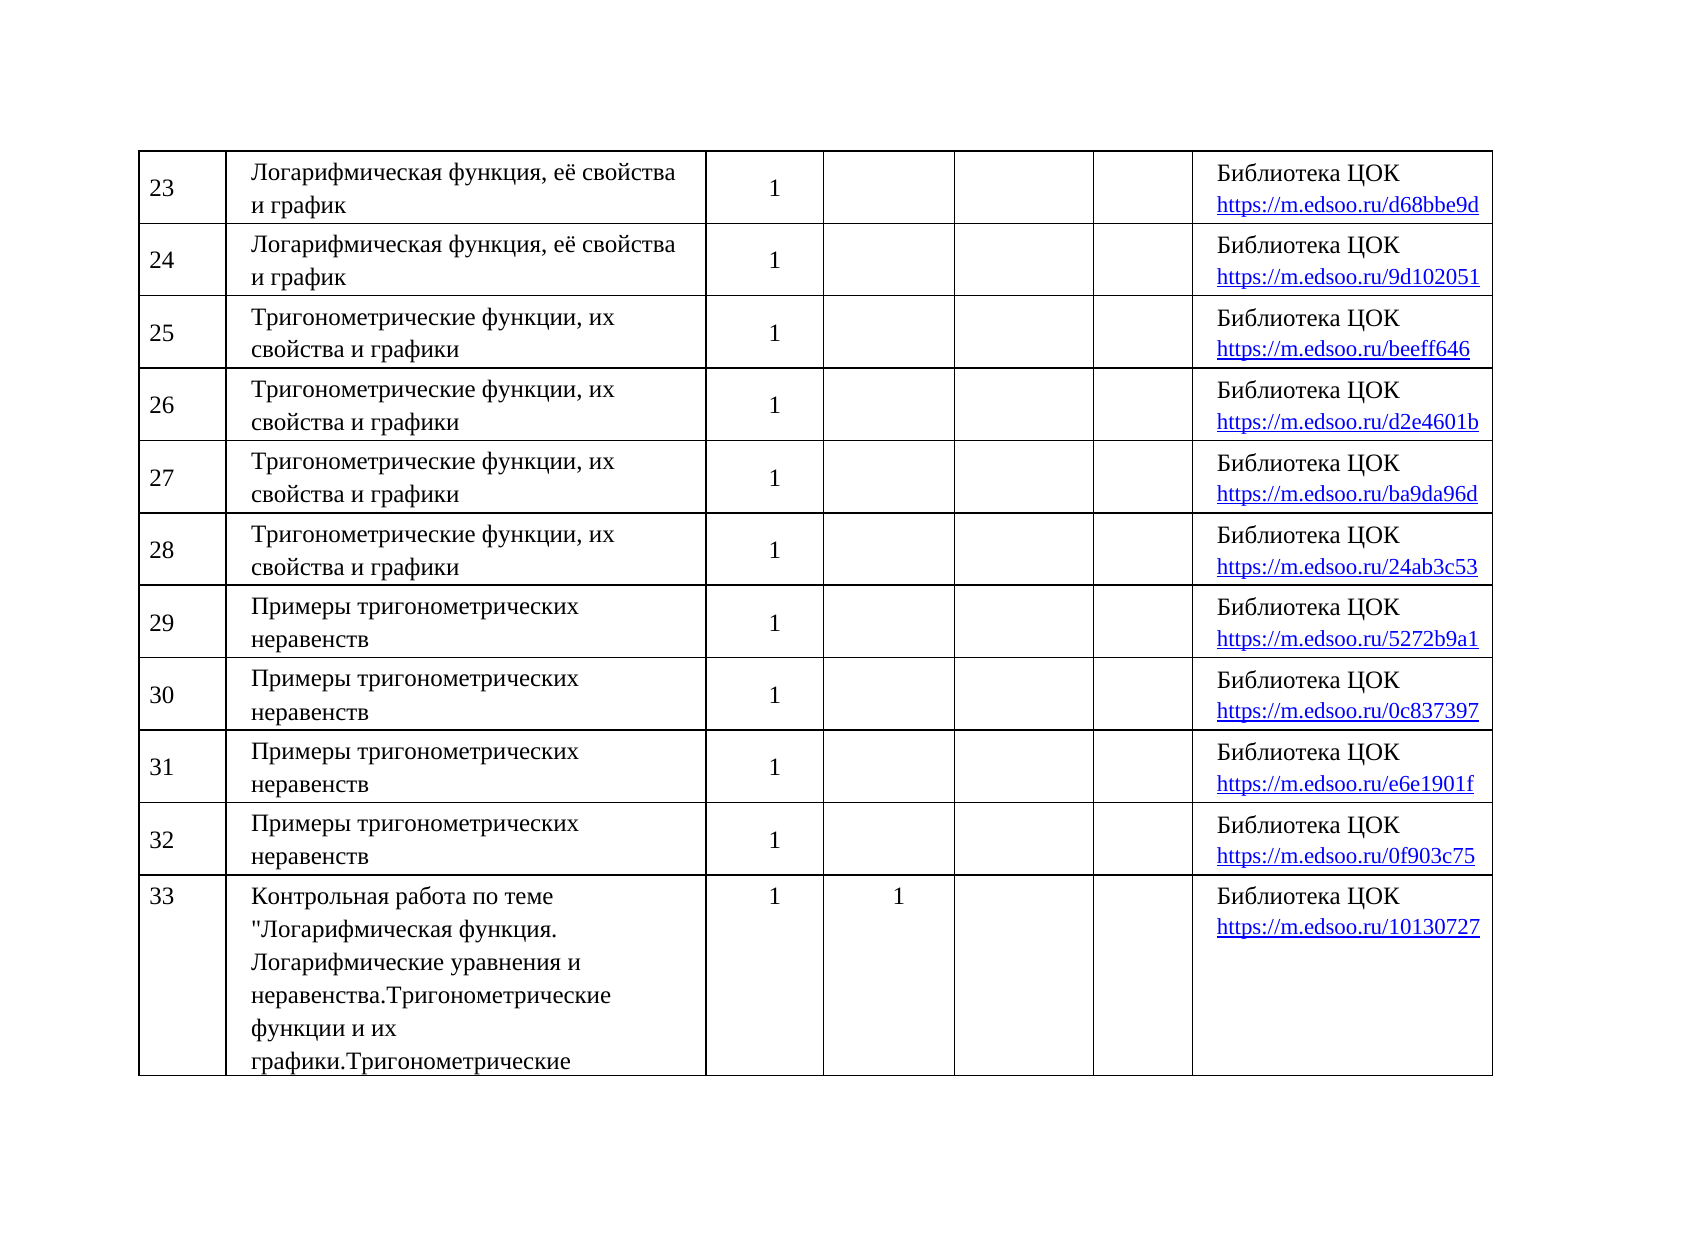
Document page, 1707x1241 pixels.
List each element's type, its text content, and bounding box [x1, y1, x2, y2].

table_cell 29 [140, 586, 225, 657]
table_cell Логарифмическая функция, её свойства и график [227, 224, 705, 295]
table_cell Тригонометрические функции, их свойства и графики [227, 514, 705, 584]
table_cell 1 [707, 876, 823, 1074]
table_cell [955, 369, 1093, 439]
table_cell [1094, 224, 1192, 295]
table_cell 1 [707, 441, 823, 512]
table_cell 24 [140, 224, 225, 295]
table_cell Библиотека ЦОК https://m.edsoo.ru/24ab3c53 [1193, 514, 1492, 584]
table_cell 1 [707, 658, 823, 729]
table_cell Библиотека ЦОК https://m.edsoo.ru/d68bbe9d [1193, 152, 1492, 222]
table_cell 23 [140, 152, 225, 222]
table_cell [955, 586, 1093, 657]
table_cell [955, 514, 1093, 584]
table_cell [1094, 876, 1192, 1074]
table_cell [955, 296, 1093, 367]
table_cell [824, 803, 954, 874]
table_cell [1094, 514, 1192, 584]
table_cell Библиотека ЦОК https://m.edsoo.ru/e6e1901f [1193, 731, 1492, 802]
table_cell 27 [140, 441, 225, 512]
table_cell 28 [140, 514, 225, 584]
table_cell 26 [140, 369, 225, 439]
table_cell [1094, 152, 1192, 222]
table_cell 25 [140, 296, 225, 367]
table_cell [1193, 876, 1492, 1074]
table_cell 1 [707, 731, 823, 802]
table_cell Библиотека ЦОК https://m.edsoo.ru/ba9da96d [1193, 441, 1492, 512]
table_cell 31 [140, 731, 225, 802]
table_cell [824, 224, 954, 295]
table_cell Библиотека ЦОК https://m.edsoo.ru/d2e4601b [1193, 369, 1492, 439]
table_cell Примеры тригонометрических неравенств [227, 658, 705, 729]
table_cell [1094, 441, 1192, 512]
table_cell Тригонометрические функции, их свойства и графики [227, 296, 705, 367]
table_cell Библиотека ЦОК https://m.edsoo.ru/0c837397 [1193, 658, 1492, 729]
table_cell [955, 658, 1093, 729]
table_cell 1 [707, 586, 823, 657]
table_cell Примеры тригонометрических неравенств [227, 731, 705, 802]
table_cell Библиотека ЦОК https://m.edsoo.ru/0f903c75 [1193, 803, 1492, 874]
table_cell [824, 514, 954, 584]
table_cell [955, 876, 1093, 1074]
table_cell 1 [707, 514, 823, 584]
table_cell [227, 876, 705, 1074]
table_cell Библиотека ЦОК https://m.edsoo.ru/9d102051 [1193, 224, 1492, 295]
table_cell [824, 586, 954, 657]
table_cell [824, 731, 954, 802]
table_cell [1094, 658, 1192, 729]
table_cell 1 [707, 369, 823, 439]
table_cell [955, 441, 1093, 512]
table_cell [1094, 731, 1192, 802]
table_cell 1 [707, 152, 823, 222]
table_cell [824, 441, 954, 512]
table_cell 1 [824, 876, 954, 1074]
table_cell Тригонометрические функции, их свойства и графики [227, 441, 705, 512]
table_cell 32 [140, 803, 225, 874]
table_cell [955, 152, 1093, 222]
table_cell [1094, 803, 1192, 874]
table_cell 1 [707, 224, 823, 295]
table_cell [955, 803, 1093, 874]
table_cell [955, 731, 1093, 802]
table_cell [824, 296, 954, 367]
table_cell Примеры тригонометрических неравенств [227, 803, 705, 874]
table_cell [1094, 296, 1192, 367]
table_cell 33 [140, 876, 225, 1074]
table_cell Библиотека ЦОК https://m.edsoo.ru/5272b9a1 [1193, 586, 1492, 657]
table_cell [1094, 369, 1192, 439]
table_cell [824, 658, 954, 729]
table_cell 1 [707, 803, 823, 874]
table_cell 1 [707, 296, 823, 367]
table_cell Логарифмическая функция, её свойства и график [227, 152, 705, 222]
table_cell Библиотека ЦОК https://m.edsoo.ru/beeff646 [1193, 296, 1492, 367]
table_cell [824, 369, 954, 439]
table_cell 30 [140, 658, 225, 729]
table_cell [955, 224, 1093, 295]
table_cell [1094, 586, 1192, 657]
table_cell [824, 152, 954, 222]
table_cell Тригонометрические функции, их свойства и графики [227, 369, 705, 439]
table_cell Примеры тригонометрических неравенств [227, 586, 705, 657]
